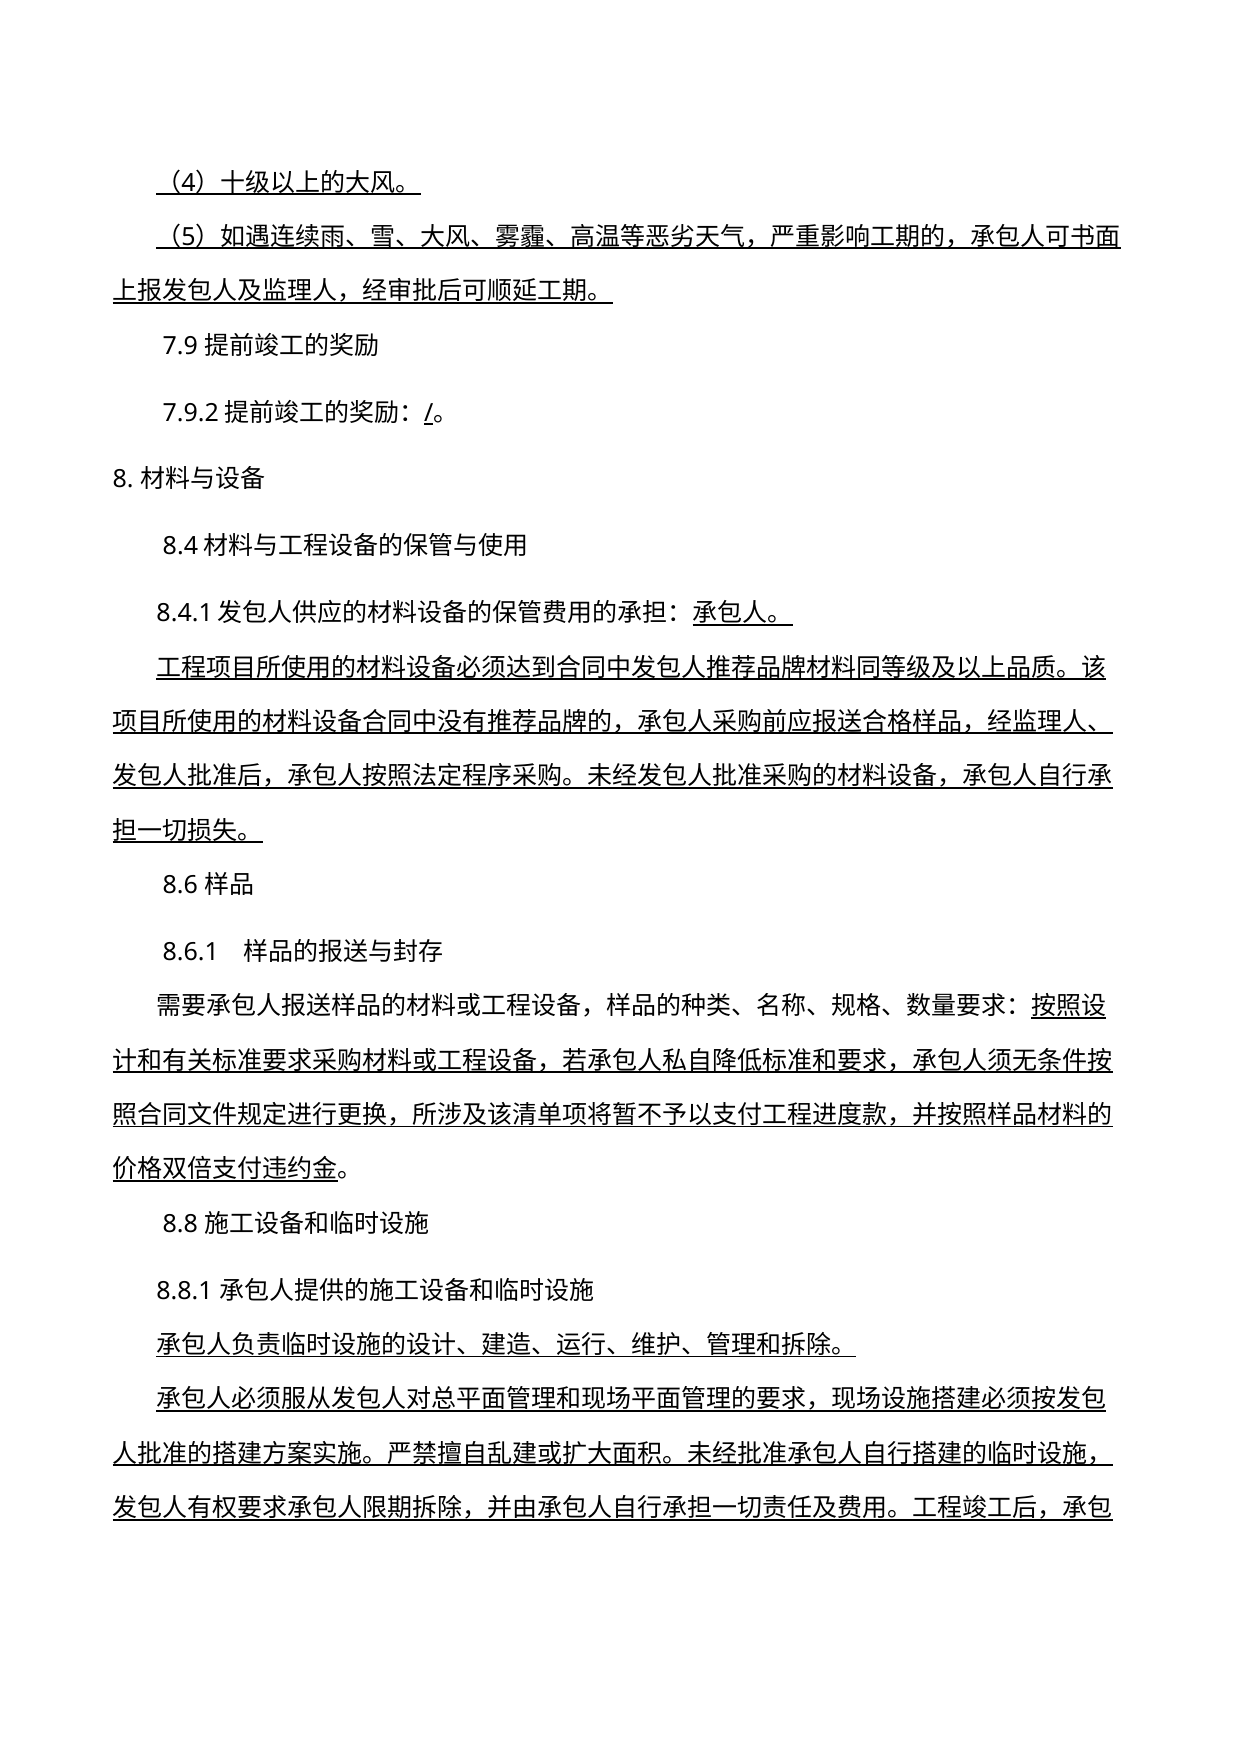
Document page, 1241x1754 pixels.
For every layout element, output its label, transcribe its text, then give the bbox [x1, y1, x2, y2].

text 7.9 提前竣工的奖励 [112, 325, 1128, 361]
text 8.8.1 承包人提供的施工设备和临时设施 [112, 1270, 1128, 1306]
text 工程项目所使用的材料设备必须达到合同中发包人推荐品牌材料同等级及以上品质。该项目所使用的材料设备合同中没有推荐品牌的，承包人采购前应报送合格样品，经监理人、发包人批准后，承包人按照法定程序采购。未经发包人批准采购的材料设备，承包人自行承担一切损失。 [112, 647, 1128, 846]
text 8.6 样品 [112, 864, 1128, 901]
text （4）十级以上的大风。 [112, 162, 1128, 198]
text 8.6.1 样品的报送与封存 [112, 931, 1128, 968]
text 8.4.1发包人供应的材料设备的保管费用的承担：承包人。 [112, 593, 1128, 629]
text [112, 1379, 1128, 1524]
text （5）如遇连续雨、雪、大风、雾霾、高温等恶劣天气，严重影响工期的，承包人可书面上报发包人及监理人，经审批后可顺延工期。 [112, 216, 1128, 307]
subtitle 8. 材料与设备 [112, 459, 1128, 495]
text 需要承包人报送样品的材料或工程设备，样品的种类、名称、规格、数量要求：按照设计和有关标准要求采购材料或工程设备，若承包人私自降低标准和要求，承包人须无条件按照合同文件规定进行更换，所涉及该清单项将暂不予以支付工程进度款，并按照样品材料的价格双倍支付违约金。 [112, 986, 1128, 1185]
text 承包人负责临时设施的设计、建造、运行、维护、管理和拆除。 [112, 1324, 1128, 1361]
text 7.9.2提前竣工的奖励：/。 [112, 392, 1128, 428]
text 8.8 施工设备和临时设施 [112, 1203, 1128, 1239]
text 8.4材料与工程设备的保管与使用 [112, 526, 1128, 562]
